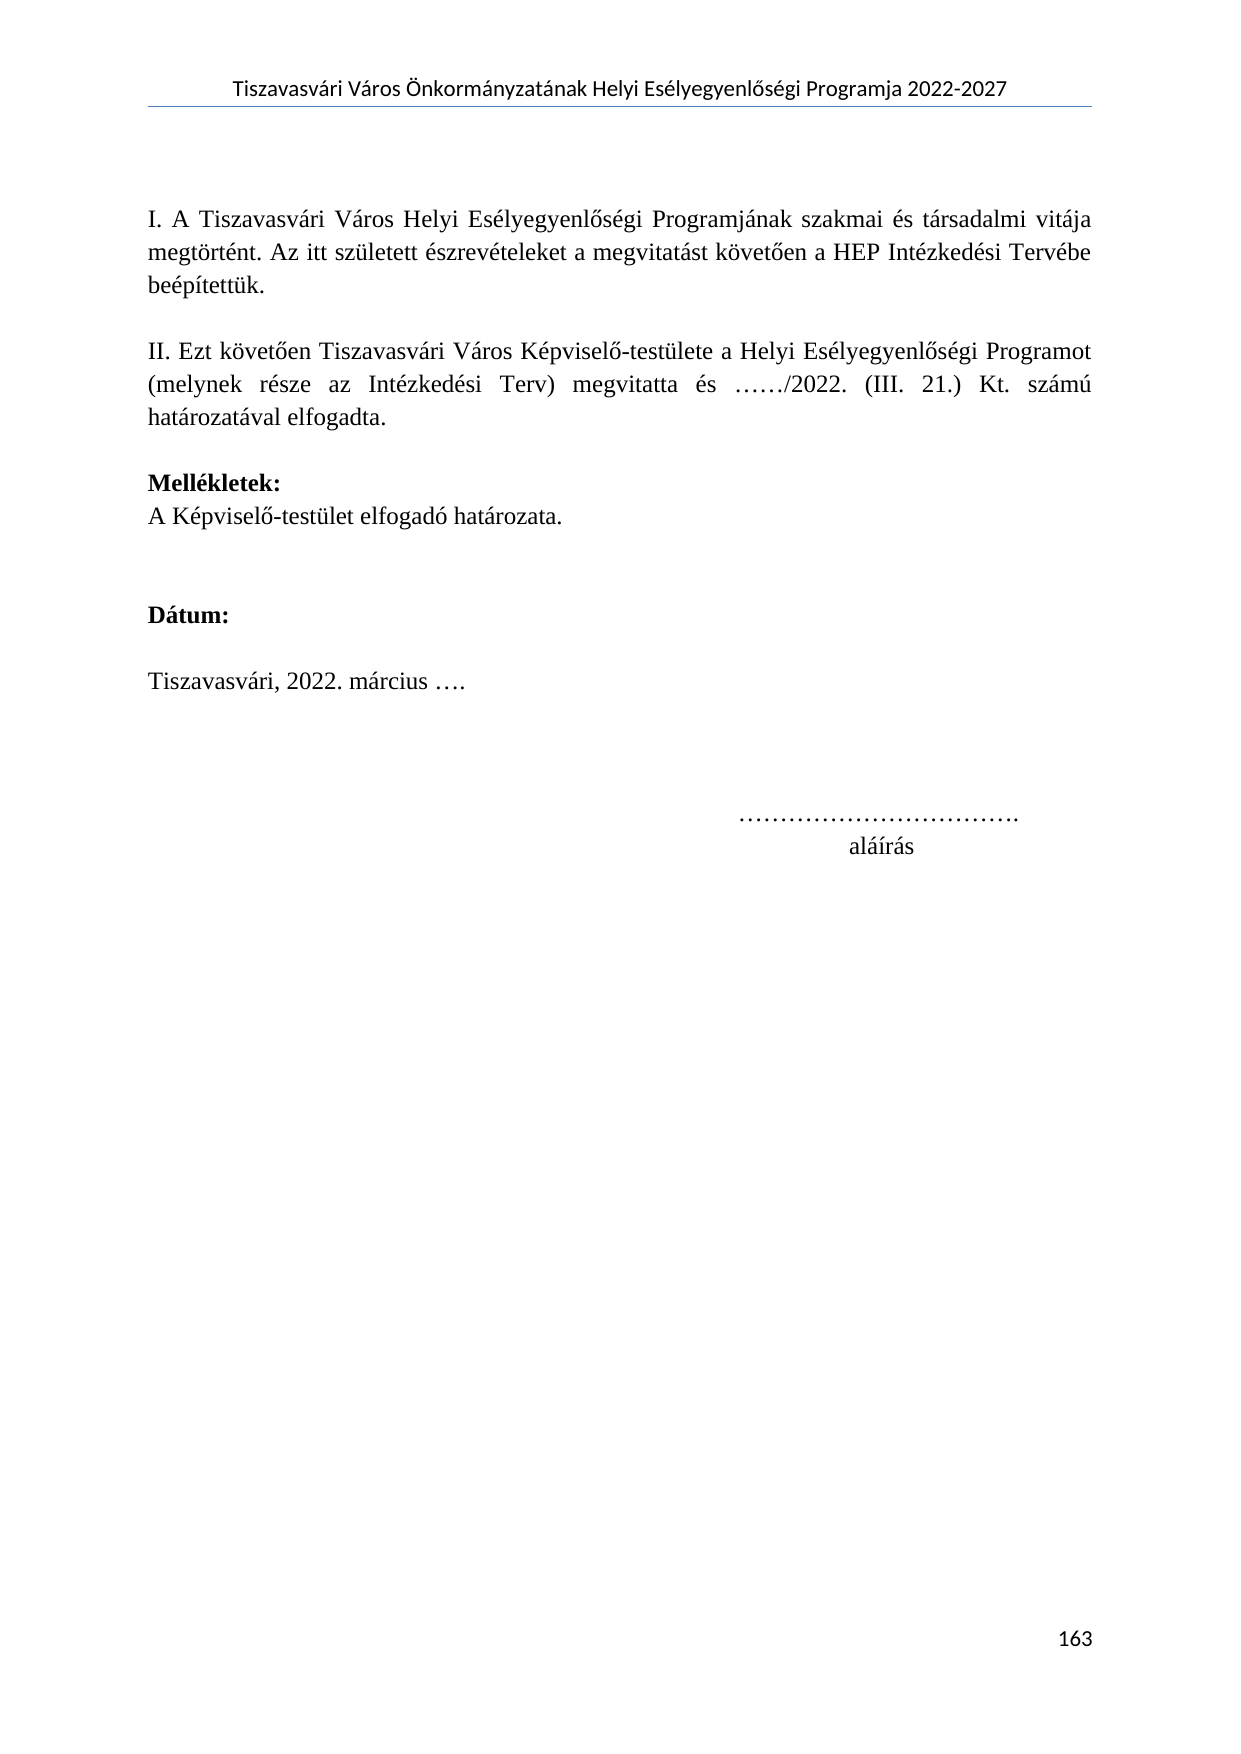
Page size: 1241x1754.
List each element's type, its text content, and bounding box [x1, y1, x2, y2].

text II. Ezt követően Tiszavasvári Város Képviselő-testülete a Helyi Esélyegyenlőségi Programot (melynek része az Intézkedési Terv) megvitatta és ……/2022. (III. 21.) Kt. számú határozatával elfogadta. [148, 336, 1092, 431]
text aláírás [738, 831, 1092, 860]
text Dátum: [148, 600, 1092, 629]
text I. A Tiszavasvári Város Helyi Esélyegyenlőségi Programjának szakmai és társadalmi vitája megtörtént. Az itt született észrevételeket a megvitatást követően a HEP Intézkedési Tervébe beépítettük. [148, 204, 1092, 298]
text Mellékletek: [148, 468, 1092, 497]
text A Képviselő-testület elfogadó határozata. [148, 501, 1092, 530]
text ……………………………. [664, 798, 1092, 827]
text Tiszavasvári, 2022. március …. [148, 666, 1092, 695]
